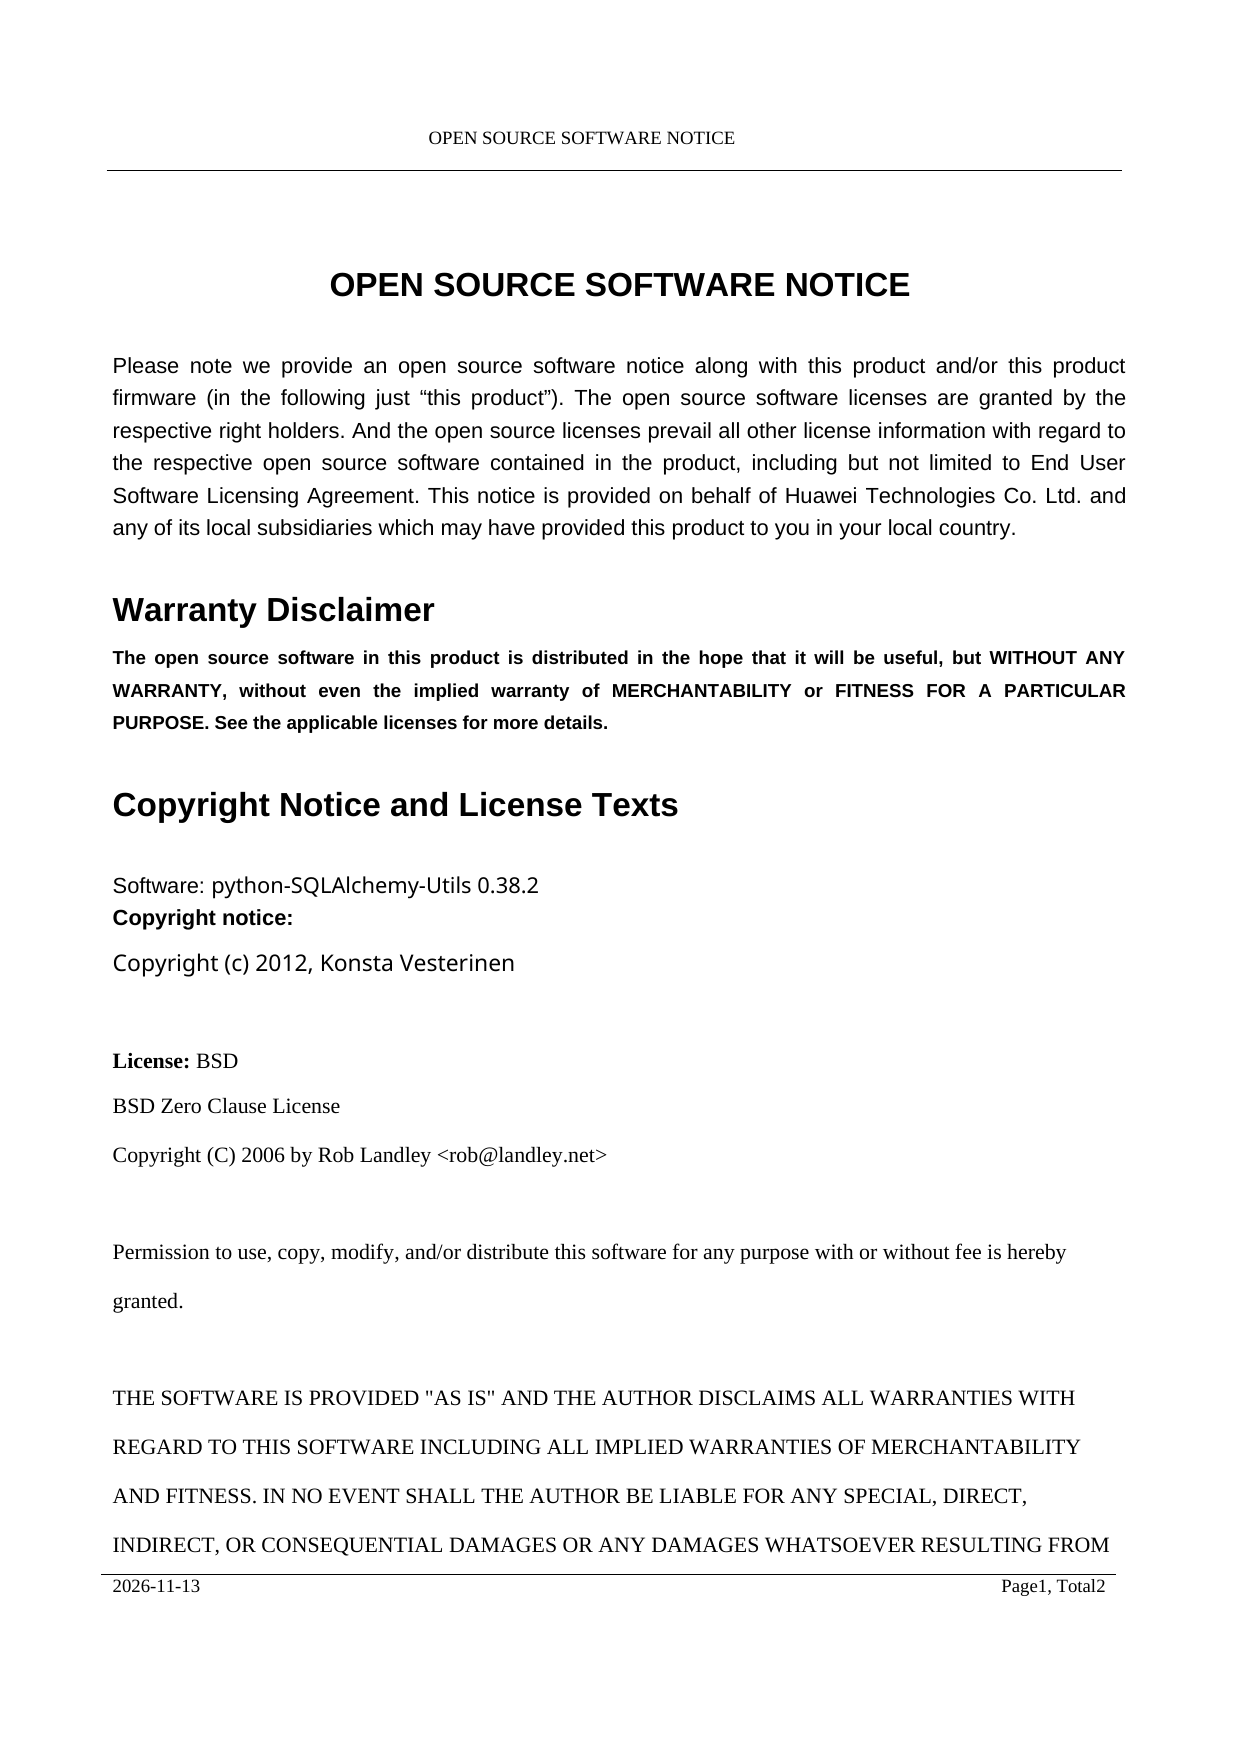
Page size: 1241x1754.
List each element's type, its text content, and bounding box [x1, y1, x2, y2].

text Please note we provide an open source software notice along with this product and/or this product firmware (in the following just “this product”). The open source software licenses are granted by the respective right holders. And the open source licenses prevail all other license information with regard to the respective open source software contained in the product, including but not limited to End User Software Licensing Agreement. This notice is provided on behalf of Huawei Technologies Co. Ltd. and any of its local subsidiaries which may have provided this product to you in your local country. [112, 349, 1128, 544]
text The open source software in this product is distributed in the hope that it will be useful, but WITHOUT ANY WARRANTY, without even the implied warranty of MERCHANTABILITY or FITNESS FOR A PARTICULAR PURPOSE. See the applicable licenses for more details. [112, 641, 1128, 739]
text Copyright (c) 2012, Konsta Vesterinen [112, 947, 1128, 1028]
text Software: python-SQLAlchemy-Utils 0.38.2 [112, 869, 1128, 901]
text Copyright notice: [112, 901, 1128, 934]
text Warranty Disclaimer [112, 576, 1128, 641]
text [112, 1089, 1128, 1560]
text License: BSD [112, 1044, 1128, 1077]
text Copyright Notice and License Texts [112, 771, 1128, 836]
text OPEN SOURCE SOFTWARE NOTICE [112, 251, 1128, 316]
